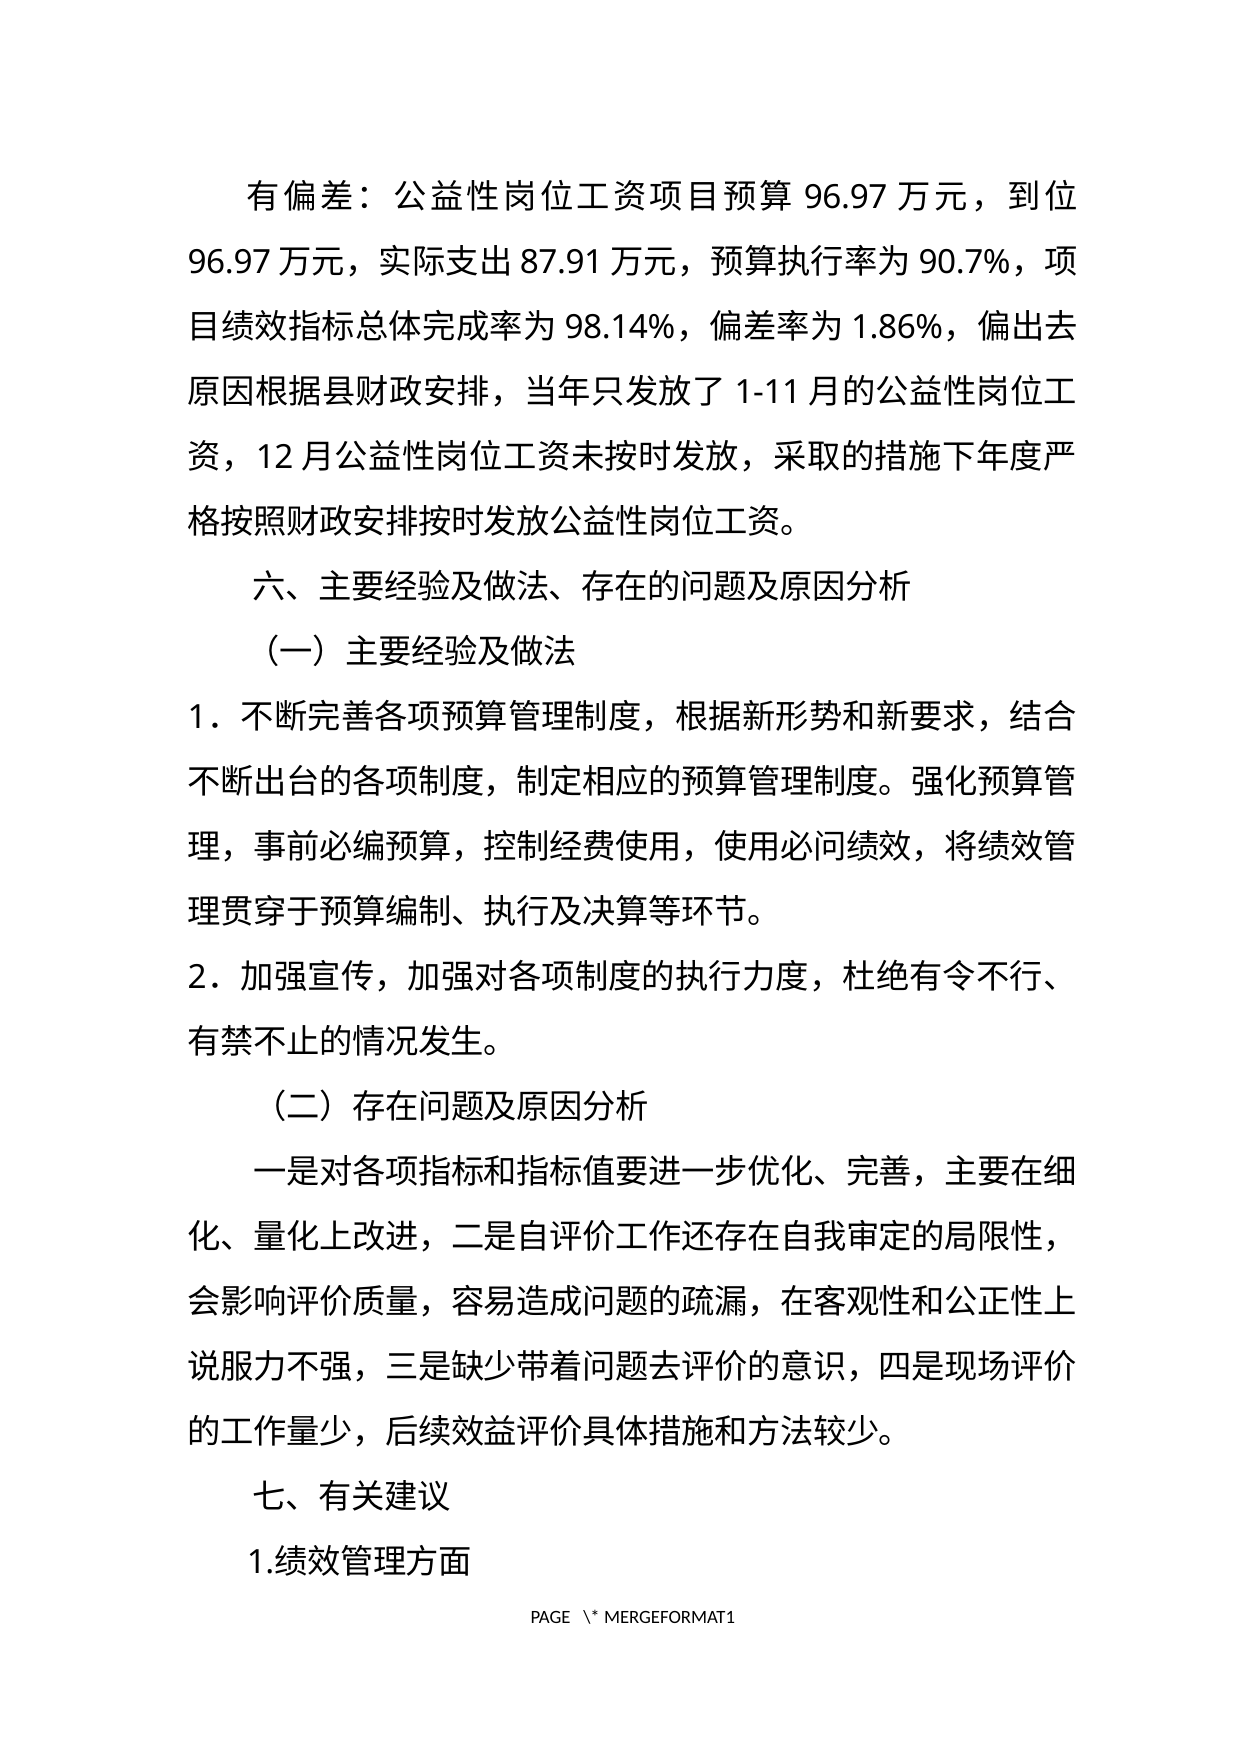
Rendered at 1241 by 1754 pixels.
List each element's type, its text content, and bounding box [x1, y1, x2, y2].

text 六、主要经验及做法、存在的问题及原因分析 [187, 552, 1078, 617]
text 有偏差：公益性岗位工资项目预算96.97万元，到位96.97万元，实际支出87.91万元，预算执行率为90.7%，项目绩效指标总体完成率为98.14%，偏差率为1.86%，偏出去原因根据县财政安排，当年只发放了1-11月的公益性岗位工资，12月公益性岗位工资未按时发放，采取的措施下年度严格按照财政安排按时发放公益性岗位工资。 [187, 162, 1078, 552]
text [187, 1527, 1078, 1592]
text 七、有关建议 [187, 1462, 1078, 1527]
text （一）主要经验及做法 1．不断完善各项预算管理制度，根据新形势和新要求，结合不断出台的各项制度，制定相应的预算管理制度。强化预算管理，事前必编预算，控制经费使用，使用必问绩效，将绩效管理贯穿于预算编制、执行及决算等环节。 2．加强宣传，加强对各项制度的执行力度，杜绝有令不行、有禁不止的情况发生。 （二）存在问题及原因分析 一是对各项指标和指标值要进一步优化、完善，主要在细化、量化上改进，二是自评价工作还存在自我审定的局限性，会影响评价质量，容易造成问题的疏漏，在客观性和公正性上说服力不强，三是缺少带着问题去评价的意识，四是现场评价的工作量少，后续效益评价具体措施和方法较少。 [187, 617, 1078, 1462]
